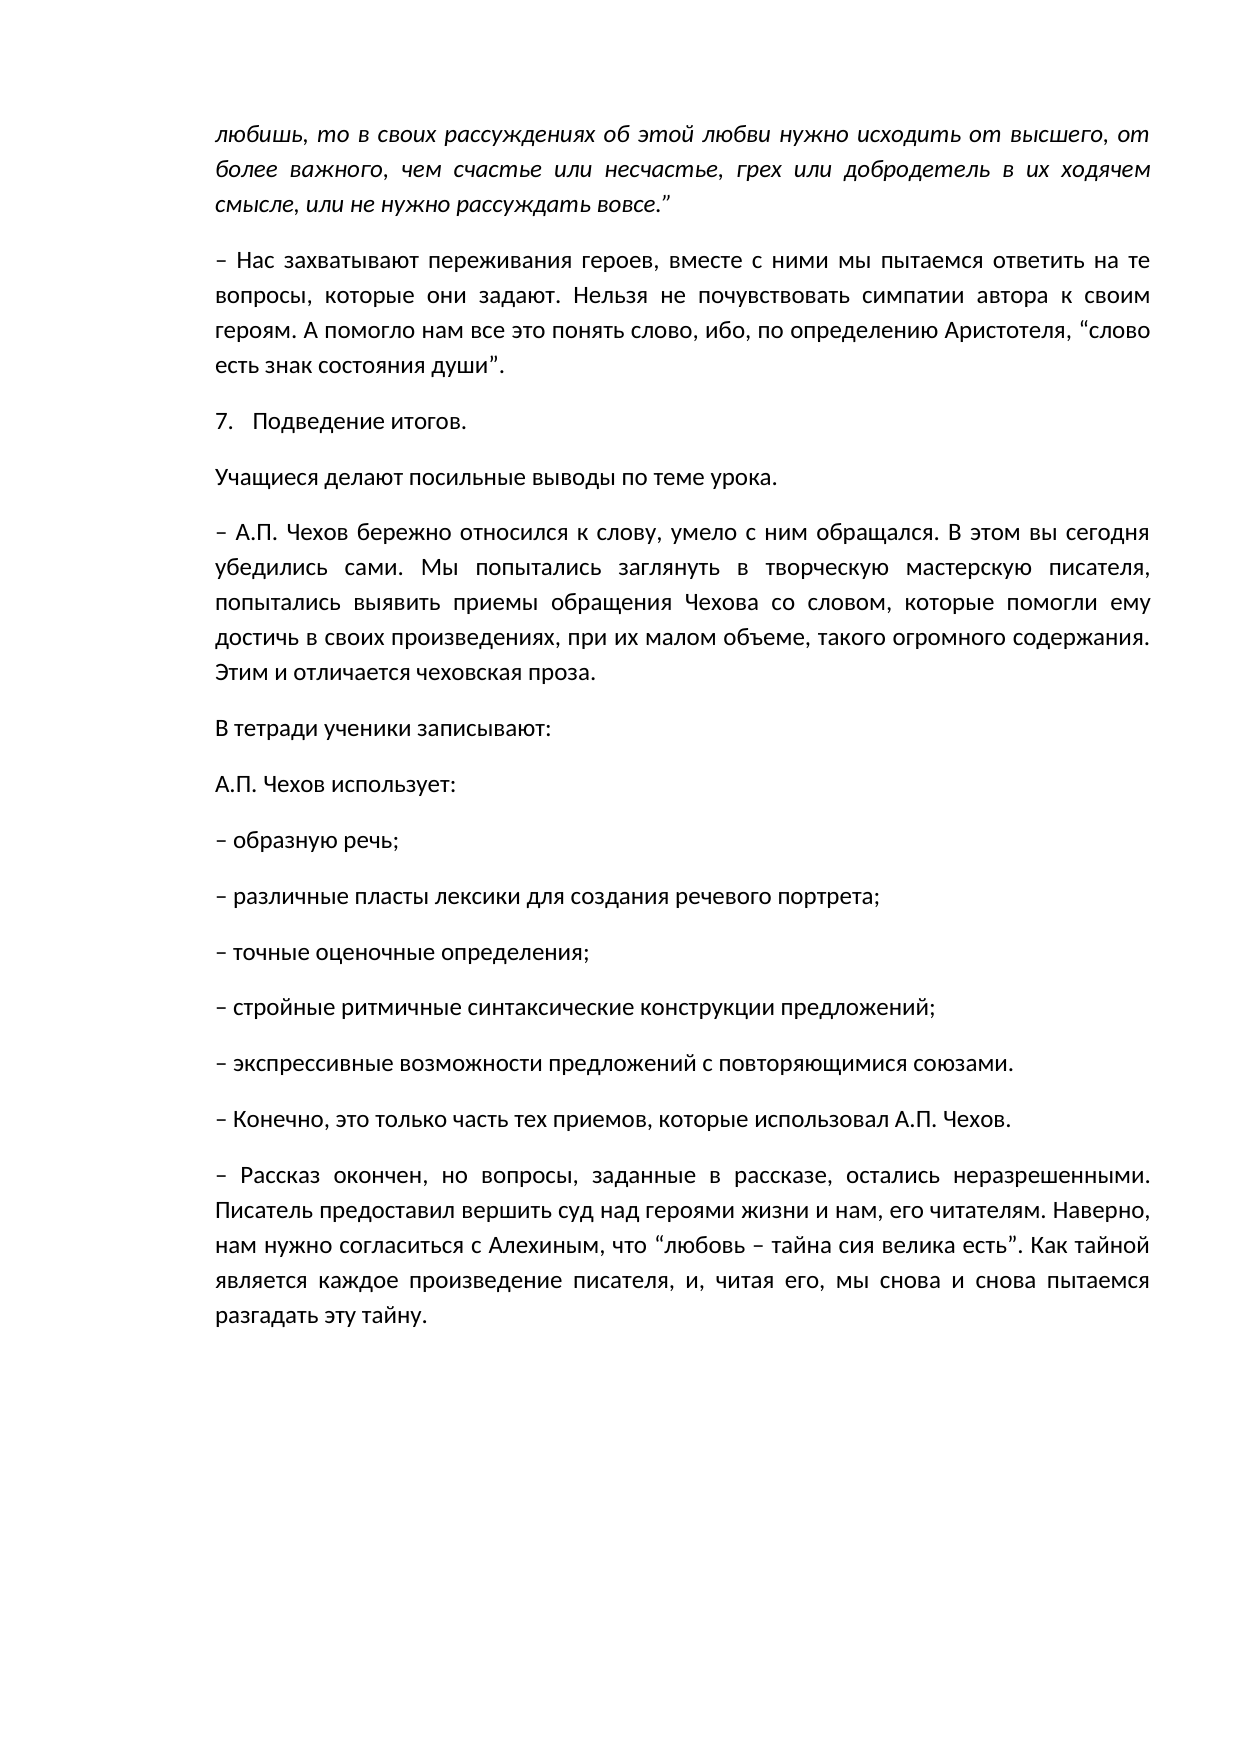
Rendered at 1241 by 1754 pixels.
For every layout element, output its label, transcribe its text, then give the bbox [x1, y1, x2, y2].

text А.П. Чехов использует: [215, 768, 1152, 799]
text – различные пласты лексики для создания речевого портрета; [215, 880, 1152, 910]
list Подведение итогов. [215, 405, 1152, 435]
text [215, 118, 1152, 219]
text В тетради ученики записывают: [215, 712, 1152, 743]
text Учащиеся делают посильные выводы по теме урока. [215, 461, 1152, 491]
text – Конечно, это только часть тех приемов, которые использовал А.П. Чехов. [215, 1103, 1152, 1134]
text – точные оценочные определения; [215, 936, 1152, 966]
text – образную речь; [215, 824, 1152, 854]
text – Нас захватывают переживания героев, вместе с ними мы пытаемся ответить на те вопросы, которые они задают. Нельзя не почувствовать симпатии автора к своим героям. А помогло нам все это понять слово, ибо, по определению Аристотеля, “слово есть знак состояния души”. [215, 244, 1152, 379]
text – А.П. Чехов бережно относился к слову, умело с ним обращался. В этом вы сегодня убедились сами. Мы попытались заглянуть в творческую мастерскую писателя, попытались выявить приемы обращения Чехова со словом, которые помогли ему достичь в своих произведениях, при их малом объеме, такого огромного содержания. Этим и отличается чеховская проза. [215, 516, 1152, 687]
text – стройные ритмичные синтаксические конструкции предложений; [215, 991, 1152, 1022]
text – Рассказ окончен, но вопросы, заданные в рассказе, остались неразрешенными. Писатель предоставил вершить суд над героями жизни и нам, его читателям. Наверно, нам нужно согласиться с Алехиным, что “любовь – тайна сия велика есть”. Как тайной является каждое произведение писателя, и, читая его, мы снова и снова пытаемся разгадать эту тайну. [215, 1159, 1152, 1329]
text – экспрессивные возможности предложений с повторяющимися союзами. [215, 1047, 1152, 1078]
